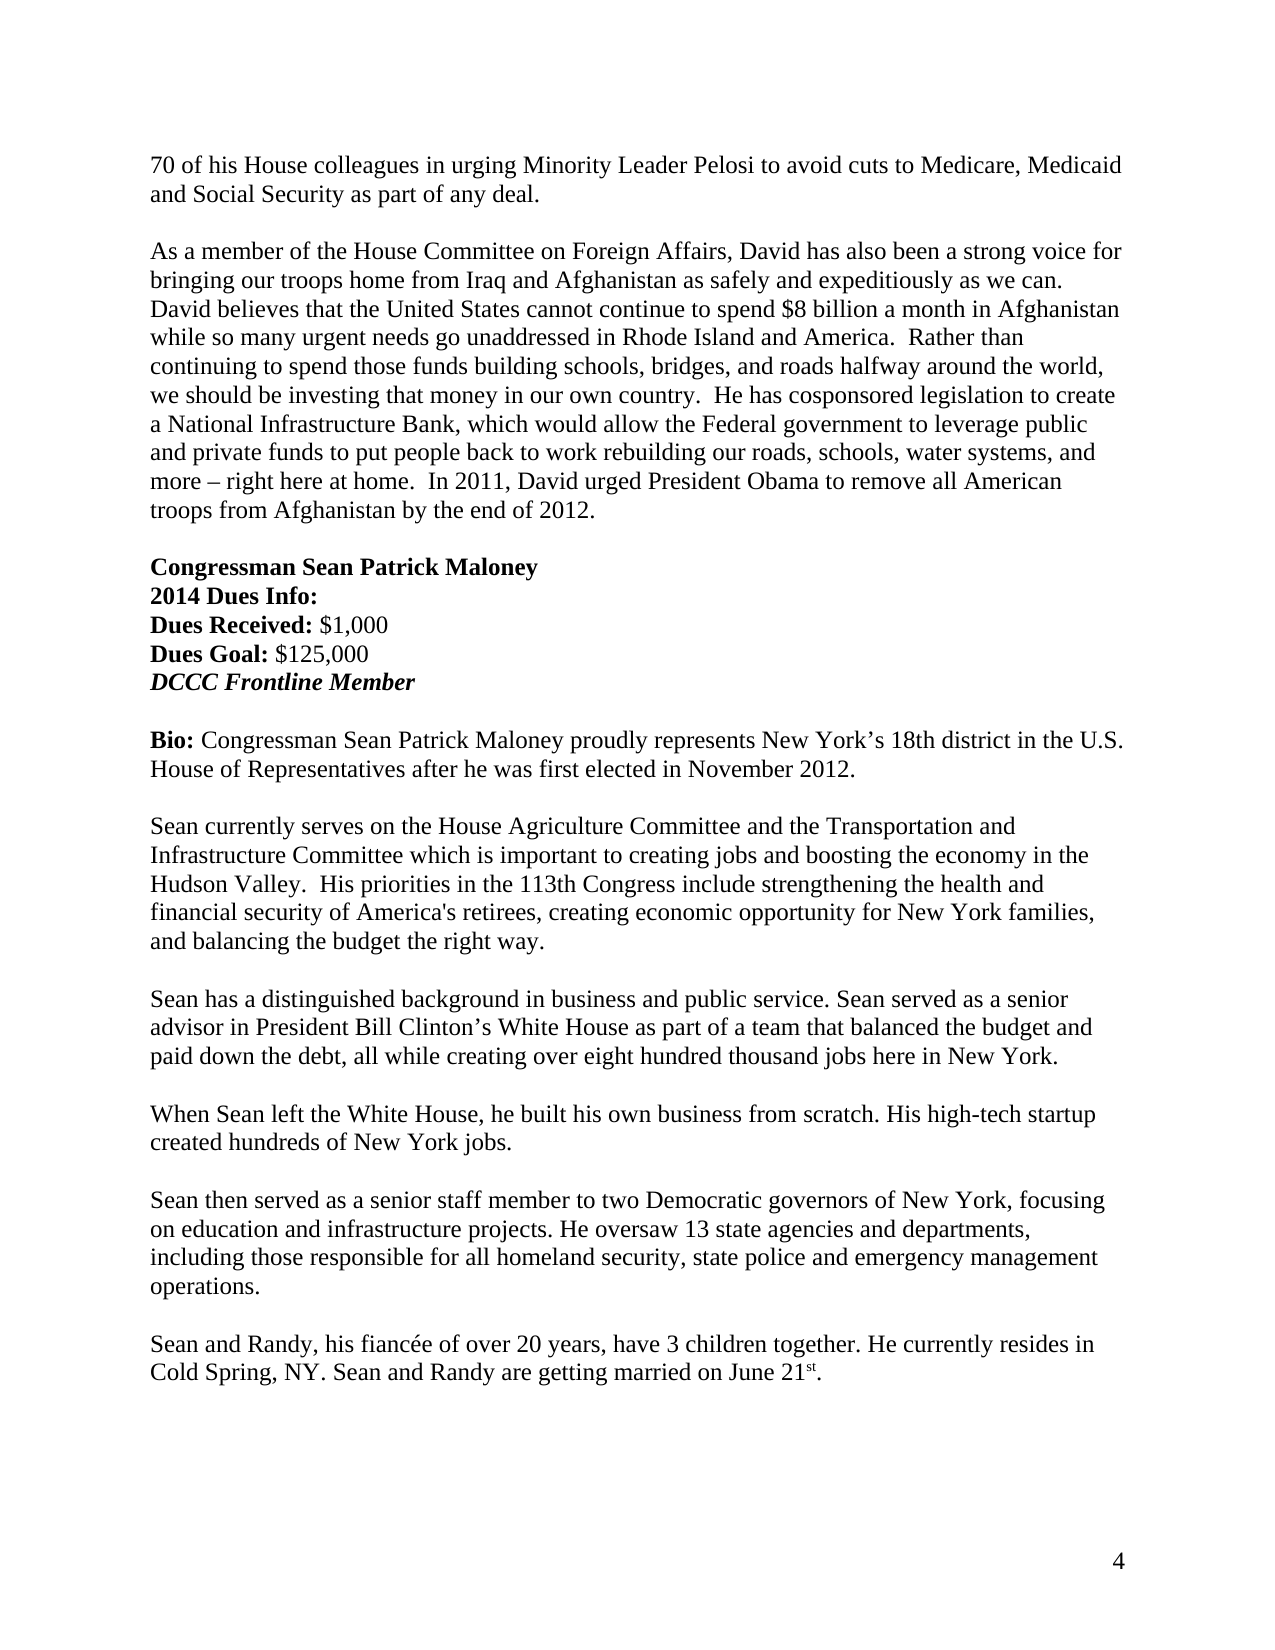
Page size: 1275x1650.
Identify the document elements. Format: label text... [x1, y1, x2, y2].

text When Sean left the White House, he built his own business from scratch. His high-tech startup created hundreds of New York jobs. [150, 1099, 1125, 1156]
text Sean and Randy, his fiancée of over 20 years, have 3 children together. He currently resides in Cold Spring, NY. Sean and Randy are getting married on June 21st. [150, 1329, 1125, 1386]
text Bio: Congressman Sean Patrick Maloney proudly represents New York’s 18th district in the U.S. House of Representatives after he was first elected in November 2012. [150, 725, 1125, 782]
text Congressman Sean Patrick Maloney [150, 552, 1125, 581]
text As a member of the House Committee on Foreign Affairs, David has also been a strong voice for bringing our troops home from Iraq and Afghanistan as safely and expeditiously as we can. David believes that the United States cannot continue to spend $8 billion a month in Afghanistan while so many urgent needs go unaddressed in Rhode Island and America. Rather than continuing to spend those funds building schools, bridges, and roads halfway around the world, we should be investing that money in our own country. He has cosponsored legislation to create a National Infrastructure Bank, which would allow the Federal government to leverage public and private funds to put people back to work rebuilding our roads, schools, water systems, and more – right here at home. In 2011, David urged President Obama to remove all American troops from Afghanistan by the end of 2012. [150, 236, 1125, 524]
text 2014 Dues Info: [150, 581, 1125, 610]
text Sean currently serves on the House Agriculture Committee and the Transportation and Infrastructure Committee which is important to creating jobs and boosting the economy in the Hudson Valley. His priorities in the 113th Congress include strengthening the health and financial security of America's retirees, creating economic opportunity for New York families, and balancing the budget the right way. [150, 811, 1125, 955]
text Sean has a distinguished background in business and public service. Sean served as a senior advisor in President Bill Clinton’s White House as part of a team that balanced the budget and paid down the debt, all while creating over eight hundred thousand jobs here in New York. [150, 984, 1125, 1070]
text Dues Goal: $125,000 [150, 639, 1125, 667]
text DCCC Frontline Member [150, 667, 1125, 696]
text Sean then served as a senior staff member to two Democratic governors of New York, focusing on education and infrastructure projects. He oversaw 13 state agencies and departments, including those responsible for all homeland security, state police and emergency management operations. [150, 1185, 1125, 1300]
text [150, 150, 1125, 207]
text Dues Received: $1,000 [150, 610, 1125, 639]
